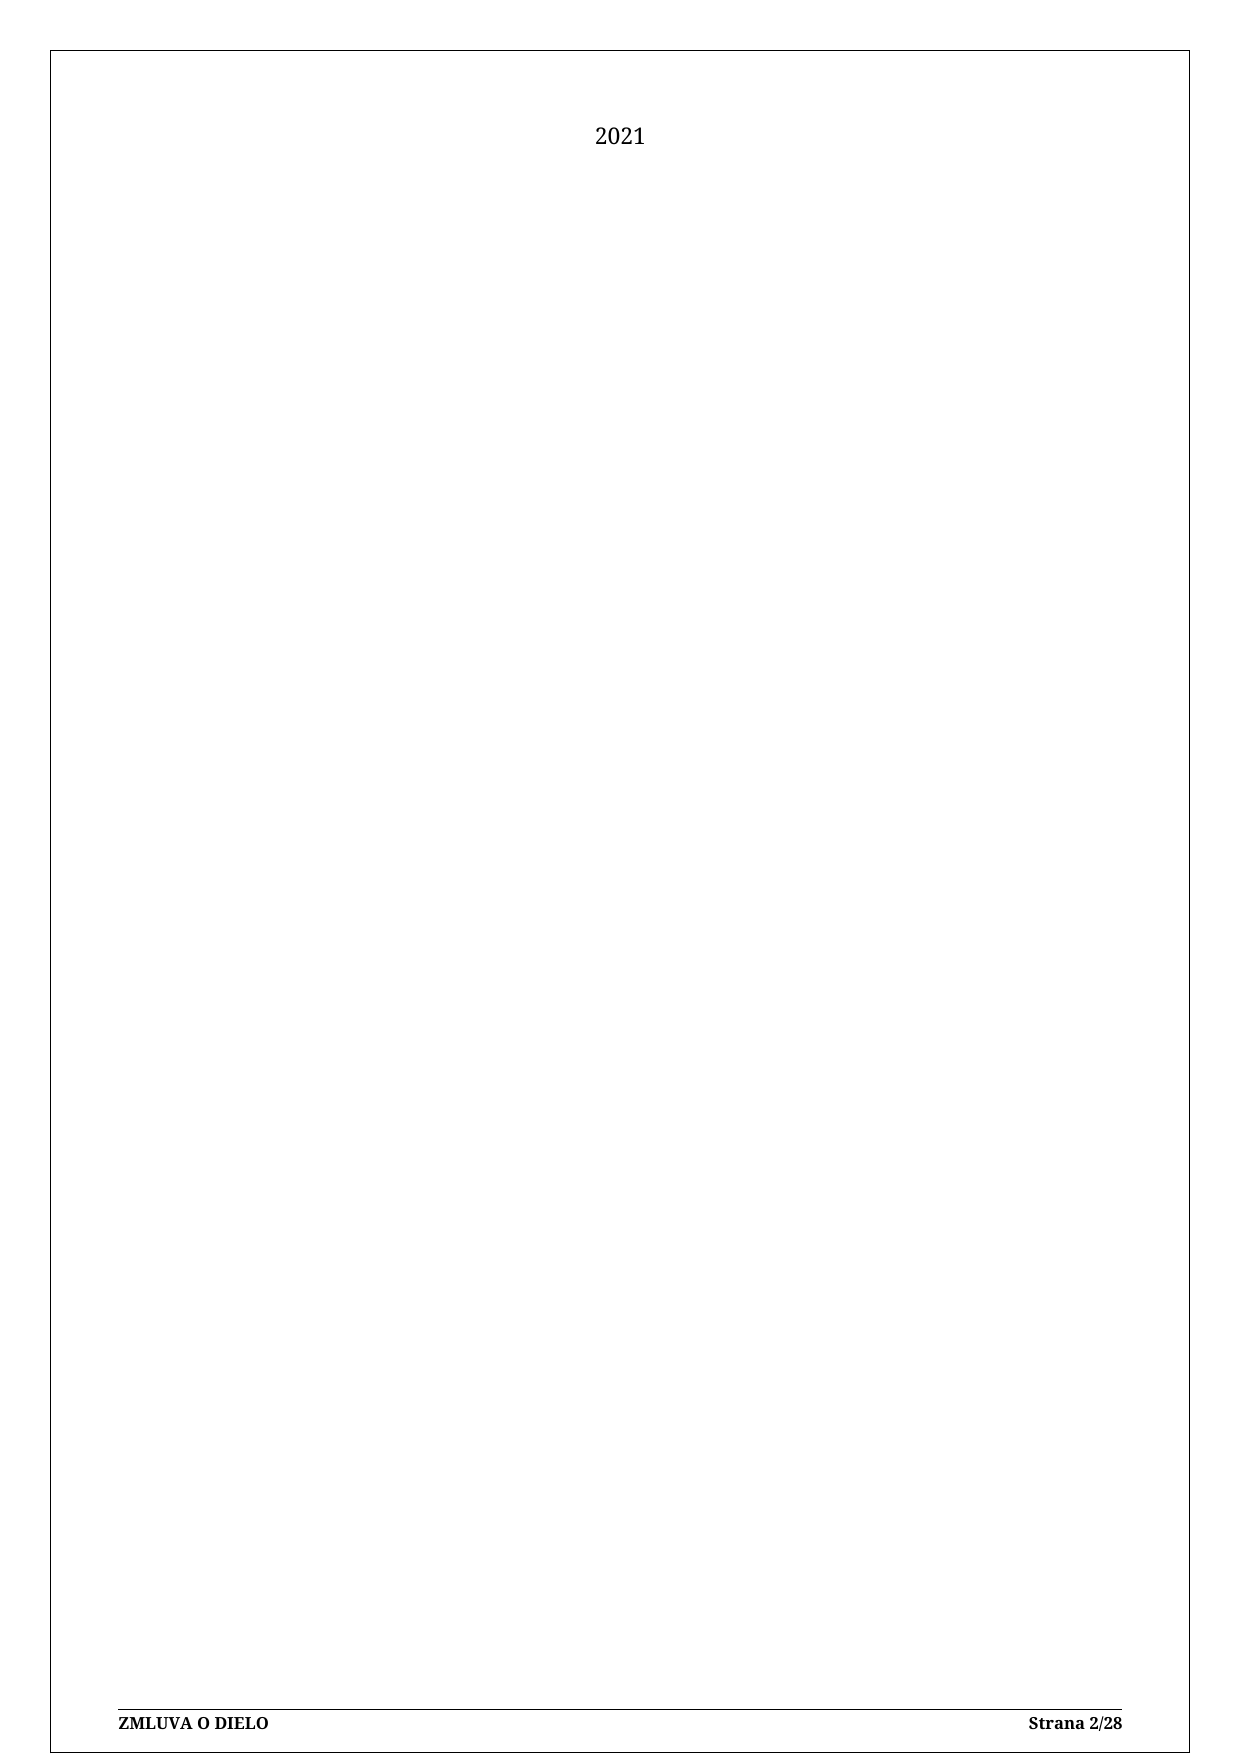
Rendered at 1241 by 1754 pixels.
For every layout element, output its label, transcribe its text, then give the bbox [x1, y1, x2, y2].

text 2021 [118, 120, 1122, 151]
